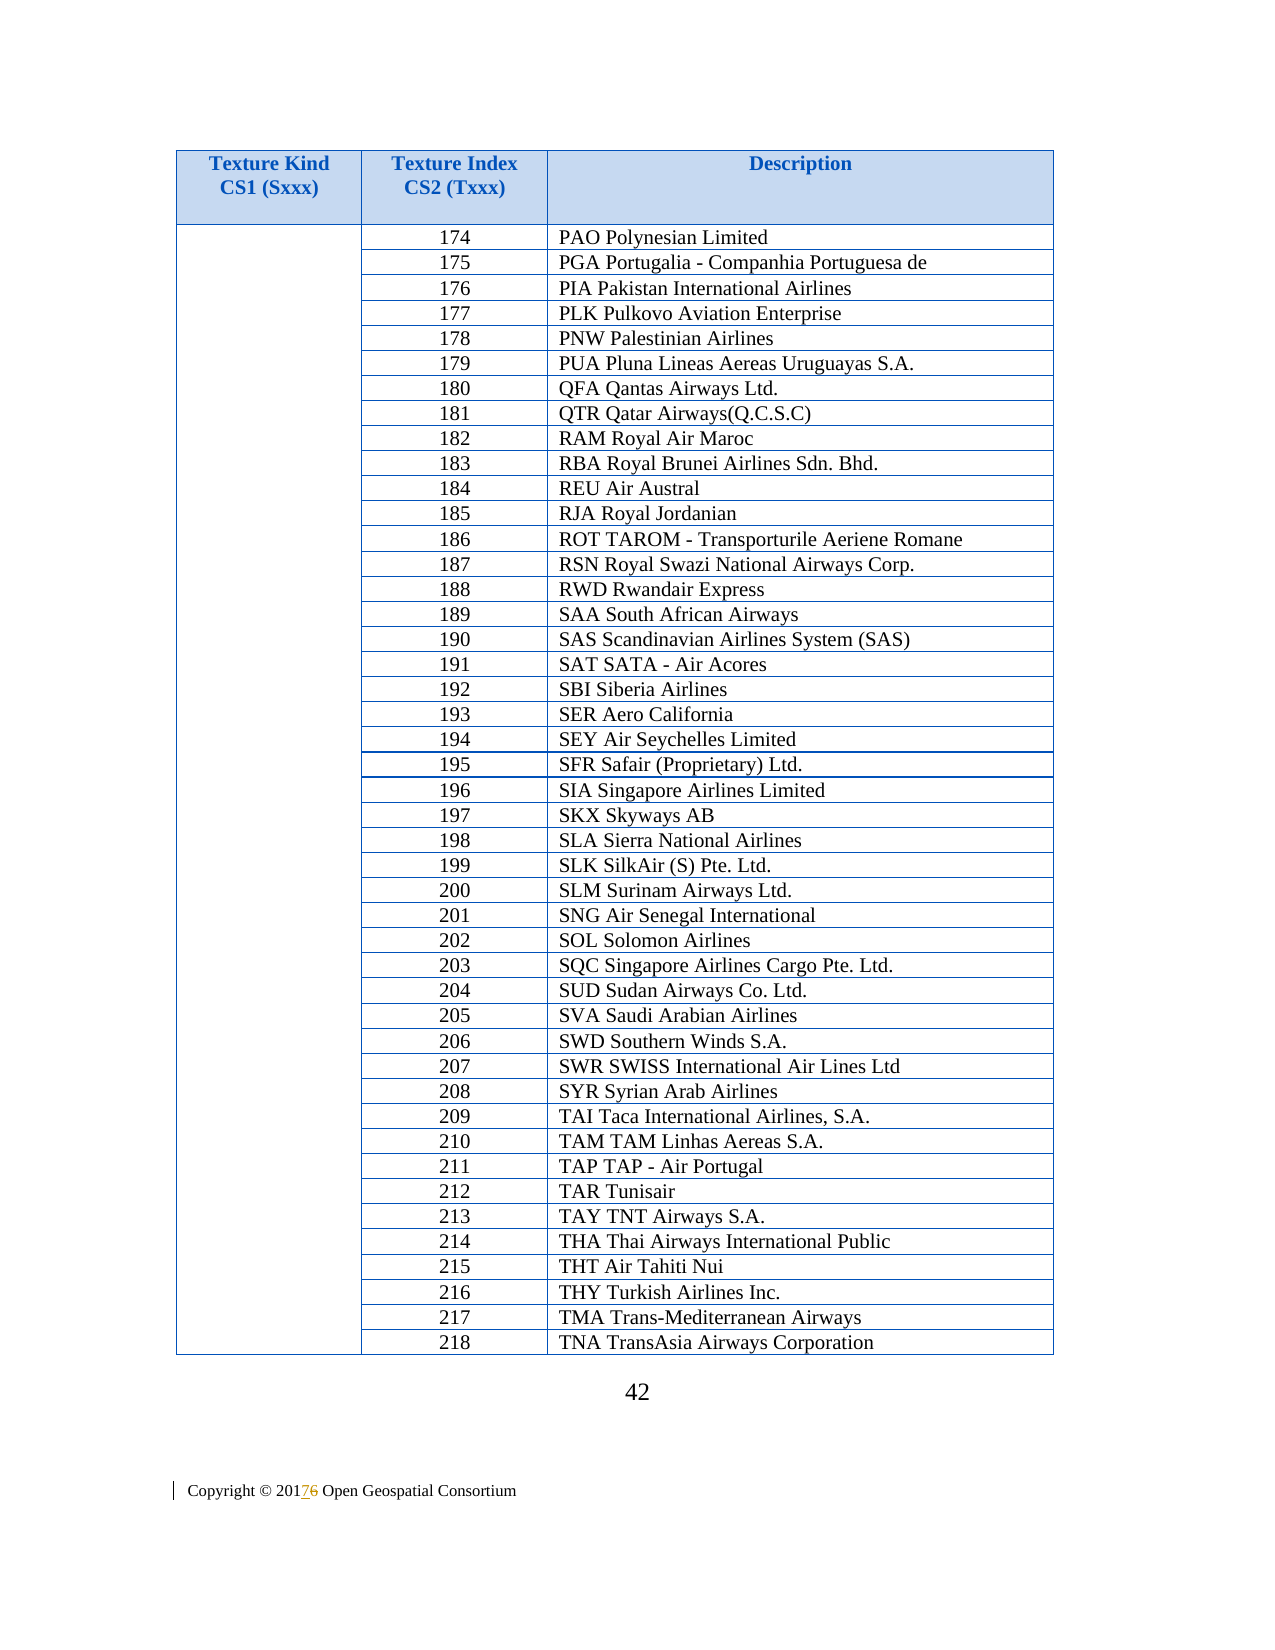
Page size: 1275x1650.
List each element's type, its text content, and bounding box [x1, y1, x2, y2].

table_cell PGA Portugalia - Companhia Portuguesa de [548, 250, 1053, 274]
table_cell 211 [362, 1154, 547, 1178]
table_cell SFR Safair (Proprietary) Ltd. [548, 753, 1053, 776]
table_cell TAP TAP - Air Portugal [548, 1154, 1053, 1178]
table_cell 202 [362, 928, 547, 952]
table_cell SOL Solomon Airlines [548, 928, 1053, 952]
table_cell RWD Rwandair Express [548, 577, 1053, 601]
table_cell SAT SATA - Air Acores [548, 652, 1053, 676]
table_cell RAM Royal Air Maroc [548, 426, 1053, 450]
table_cell 176 [362, 275, 547, 299]
table_cell SAA South African Airways [548, 602, 1053, 626]
table_cell 185 [362, 501, 547, 525]
table_cell 190 [362, 627, 547, 651]
table_cell TAM TAM Linhas Aereas S.A. [548, 1129, 1053, 1153]
table_cell 194 [362, 727, 547, 751]
table_cell 206 [362, 1029, 547, 1053]
table_cell 200 [362, 878, 547, 902]
table_cell 199 [362, 853, 547, 877]
table_cell TAI Taca International Airlines, S.A. [548, 1104, 1053, 1128]
table_cell ROT TAROM - Transporturile Aeriene Romane [548, 526, 1053, 551]
table_cell 214 [362, 1229, 547, 1253]
table_cell 195 [362, 753, 547, 776]
table_cell SVA Saudi Arabian Airlines [548, 1004, 1053, 1027]
table_cell 217 [362, 1305, 547, 1329]
table_cell THA Thai Airways International Public [548, 1229, 1053, 1253]
table_cell TAR Tunisair [548, 1179, 1053, 1203]
table_cell SLA Sierra National Airlines [548, 828, 1053, 852]
table_cell 213 [362, 1204, 547, 1228]
table_cell TNA TransAsia Airways Corporation [548, 1330, 1053, 1354]
table_cell 177 [362, 301, 547, 324]
table_cell 189 [362, 602, 547, 626]
table_cell TAY TNT Airways S.A. [548, 1204, 1053, 1228]
table_cell 182 [362, 426, 547, 450]
table_cell 186 [362, 526, 547, 551]
table_cell 184 [362, 476, 547, 500]
table_cell SUD Sudan Airways Co. Ltd. [548, 978, 1053, 1002]
table_cell 179 [362, 351, 547, 375]
table_cell 193 [362, 702, 547, 726]
table_cell 205 [362, 1004, 547, 1027]
table_cell SER Aero California [548, 702, 1053, 726]
table_cell 187 [362, 552, 547, 576]
table_cell 218 [362, 1330, 547, 1354]
table_cell 183 [362, 451, 547, 475]
table_cell 210 [362, 1129, 547, 1153]
table_cell 192 [362, 677, 547, 701]
table_cell PIA Pakistan International Airlines [548, 275, 1053, 299]
table_cell RBA Royal Brunei Airlines Sdn. Bhd. [548, 451, 1053, 475]
table_cell TMA Trans-Mediterranean Airways [548, 1305, 1053, 1329]
table_cell 196 [362, 778, 547, 802]
table_cell RJA Royal Jordanian [548, 501, 1053, 525]
table_cell SWR SWISS International Air Lines Ltd [548, 1054, 1053, 1078]
table_cell PUA Pluna Lineas Aereas Uruguayas S.A. [548, 351, 1053, 375]
table_cell PLK Pulkovo Aviation Enterprise [548, 301, 1053, 324]
table_cell SAS Scandinavian Airlines System (SAS) [548, 627, 1053, 651]
table_cell 174 [362, 225, 547, 249]
table_cell 188 [362, 577, 547, 601]
table_cell RSN Royal Swazi National Airways Corp. [548, 552, 1053, 576]
table_cell 208 [362, 1079, 547, 1103]
table_cell THY Turkish Airlines Inc. [548, 1280, 1053, 1304]
table_cell REU Air Austral [548, 476, 1053, 500]
table_cell PAO Polynesian Limited [548, 225, 1053, 249]
table_cell SWD Southern Winds S.A. [548, 1029, 1053, 1053]
table_cell SIA Singapore Airlines Limited [548, 778, 1053, 802]
table_cell SEY Air Seychelles Limited [548, 727, 1053, 751]
table_cell 203 [362, 953, 547, 977]
table_cell 216 [362, 1280, 547, 1304]
table_cell 198 [362, 828, 547, 852]
table_cell QTR Qatar Airways(Q.C.S.C) [548, 401, 1053, 425]
table_cell SBI Siberia Airlines [548, 677, 1053, 701]
table_cell 212 [362, 1179, 547, 1203]
table_header Texture Kind CS1 (Sxxx) [177, 151, 361, 224]
table_cell SQC Singapore Airlines Cargo Pte. Ltd. [548, 953, 1053, 977]
table_cell 197 [362, 803, 547, 827]
table_cell 178 [362, 326, 547, 350]
table_header Texture Index CS2 (Txxx) [362, 151, 547, 224]
table_cell 209 [362, 1104, 547, 1128]
table_cell 201 [362, 903, 547, 927]
table_cell 207 [362, 1054, 547, 1078]
table_cell SLM Surinam Airways Ltd. [548, 878, 1053, 902]
table_cell 181 [362, 401, 547, 425]
table_cell PNW Palestinian Airlines [548, 326, 1053, 350]
table_cell 204 [362, 978, 547, 1002]
table_cell 215 [362, 1255, 547, 1278]
table_cell SYR Syrian Arab Airlines [548, 1079, 1053, 1103]
table_cell 175 [362, 250, 547, 274]
table_cell 180 [362, 376, 547, 400]
table_cell SLK SilkAir (S) Pte. Ltd. [548, 853, 1053, 877]
table_header Description [548, 151, 1053, 224]
table_cell SNG Air Senegal International [548, 903, 1053, 927]
table_cell QFA Qantas Airways Ltd. [548, 376, 1053, 400]
table_cell 191 [362, 652, 547, 676]
table_cell THT Air Tahiti Nui [548, 1255, 1053, 1278]
table_cell SKX Skyways AB [548, 803, 1053, 827]
